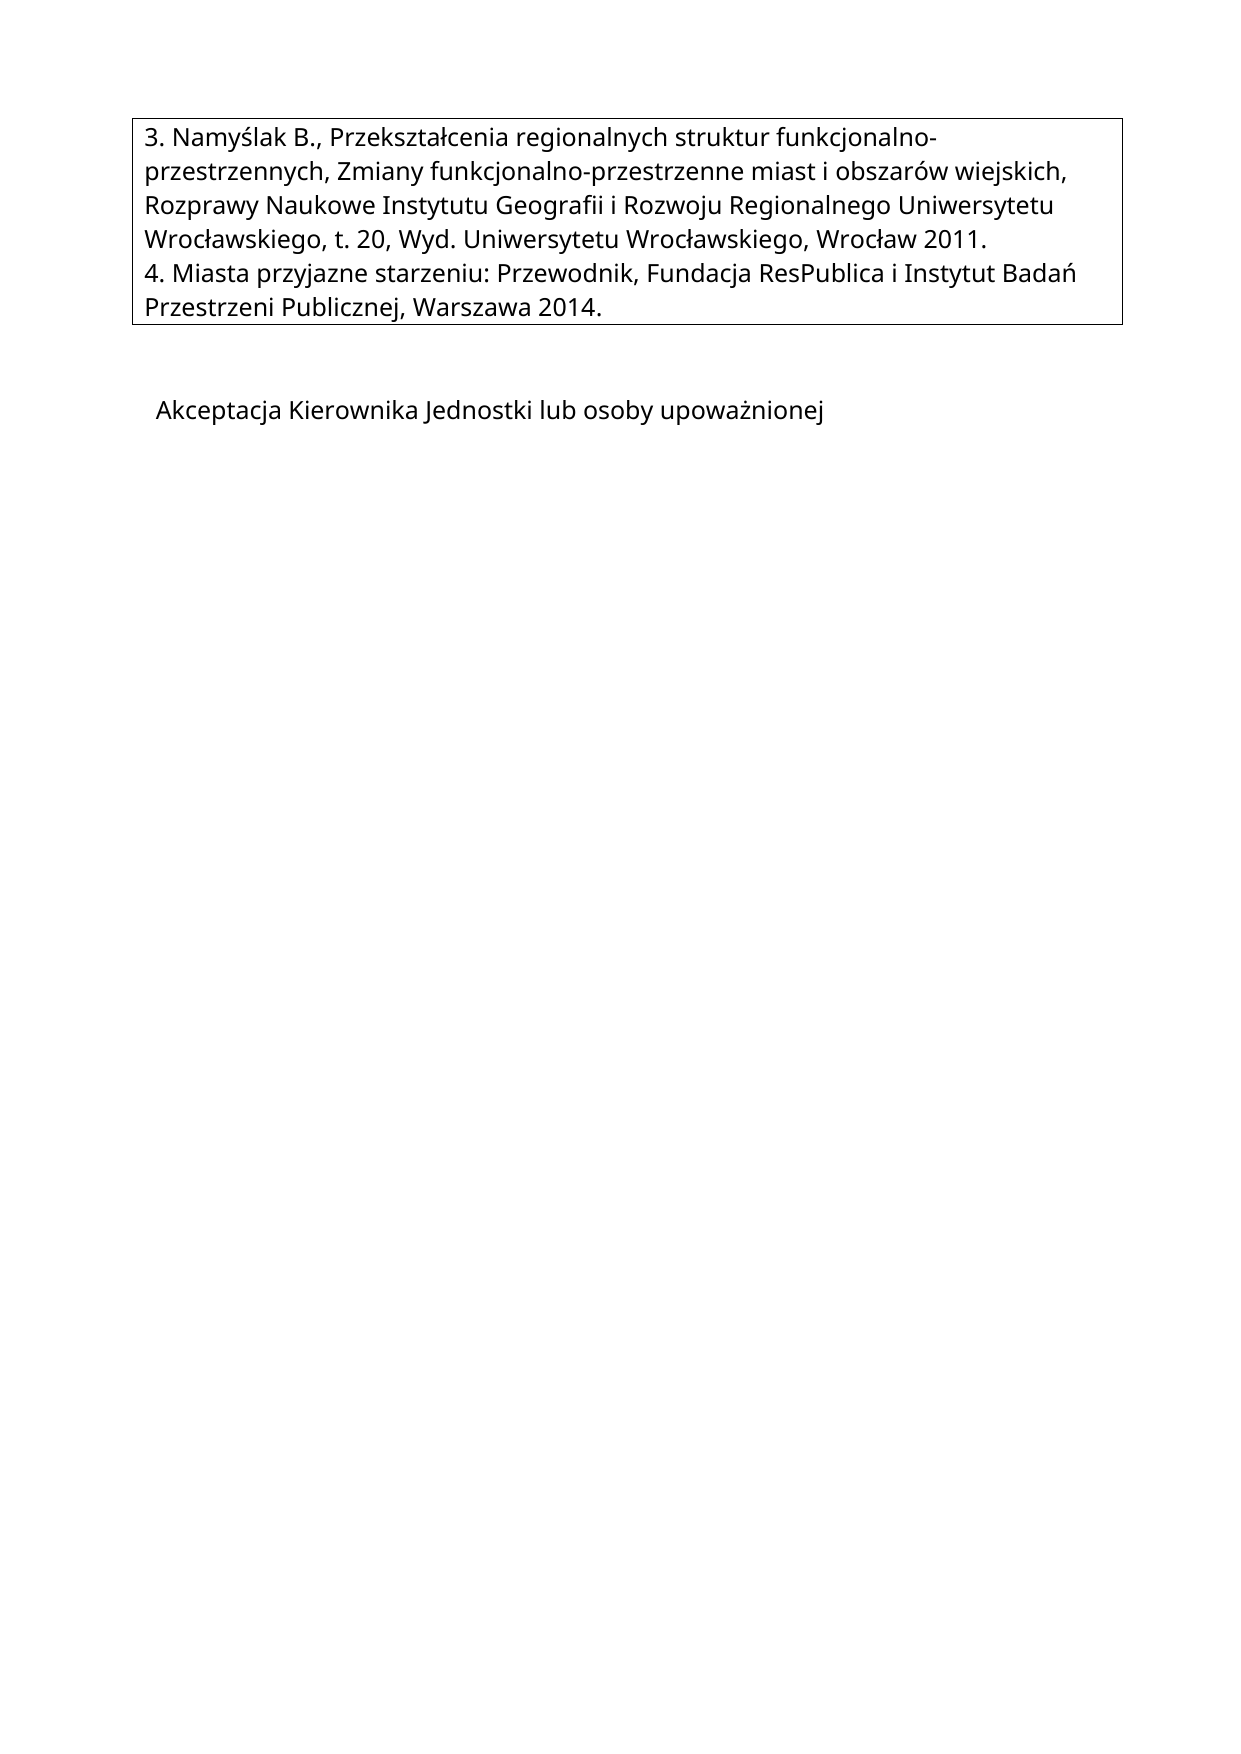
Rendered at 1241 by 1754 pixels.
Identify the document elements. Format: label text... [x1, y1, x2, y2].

text Akceptacja Kierownika Jednostki lub osoby upoważnionej [156, 393, 1122, 427]
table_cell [133, 119, 1122, 323]
